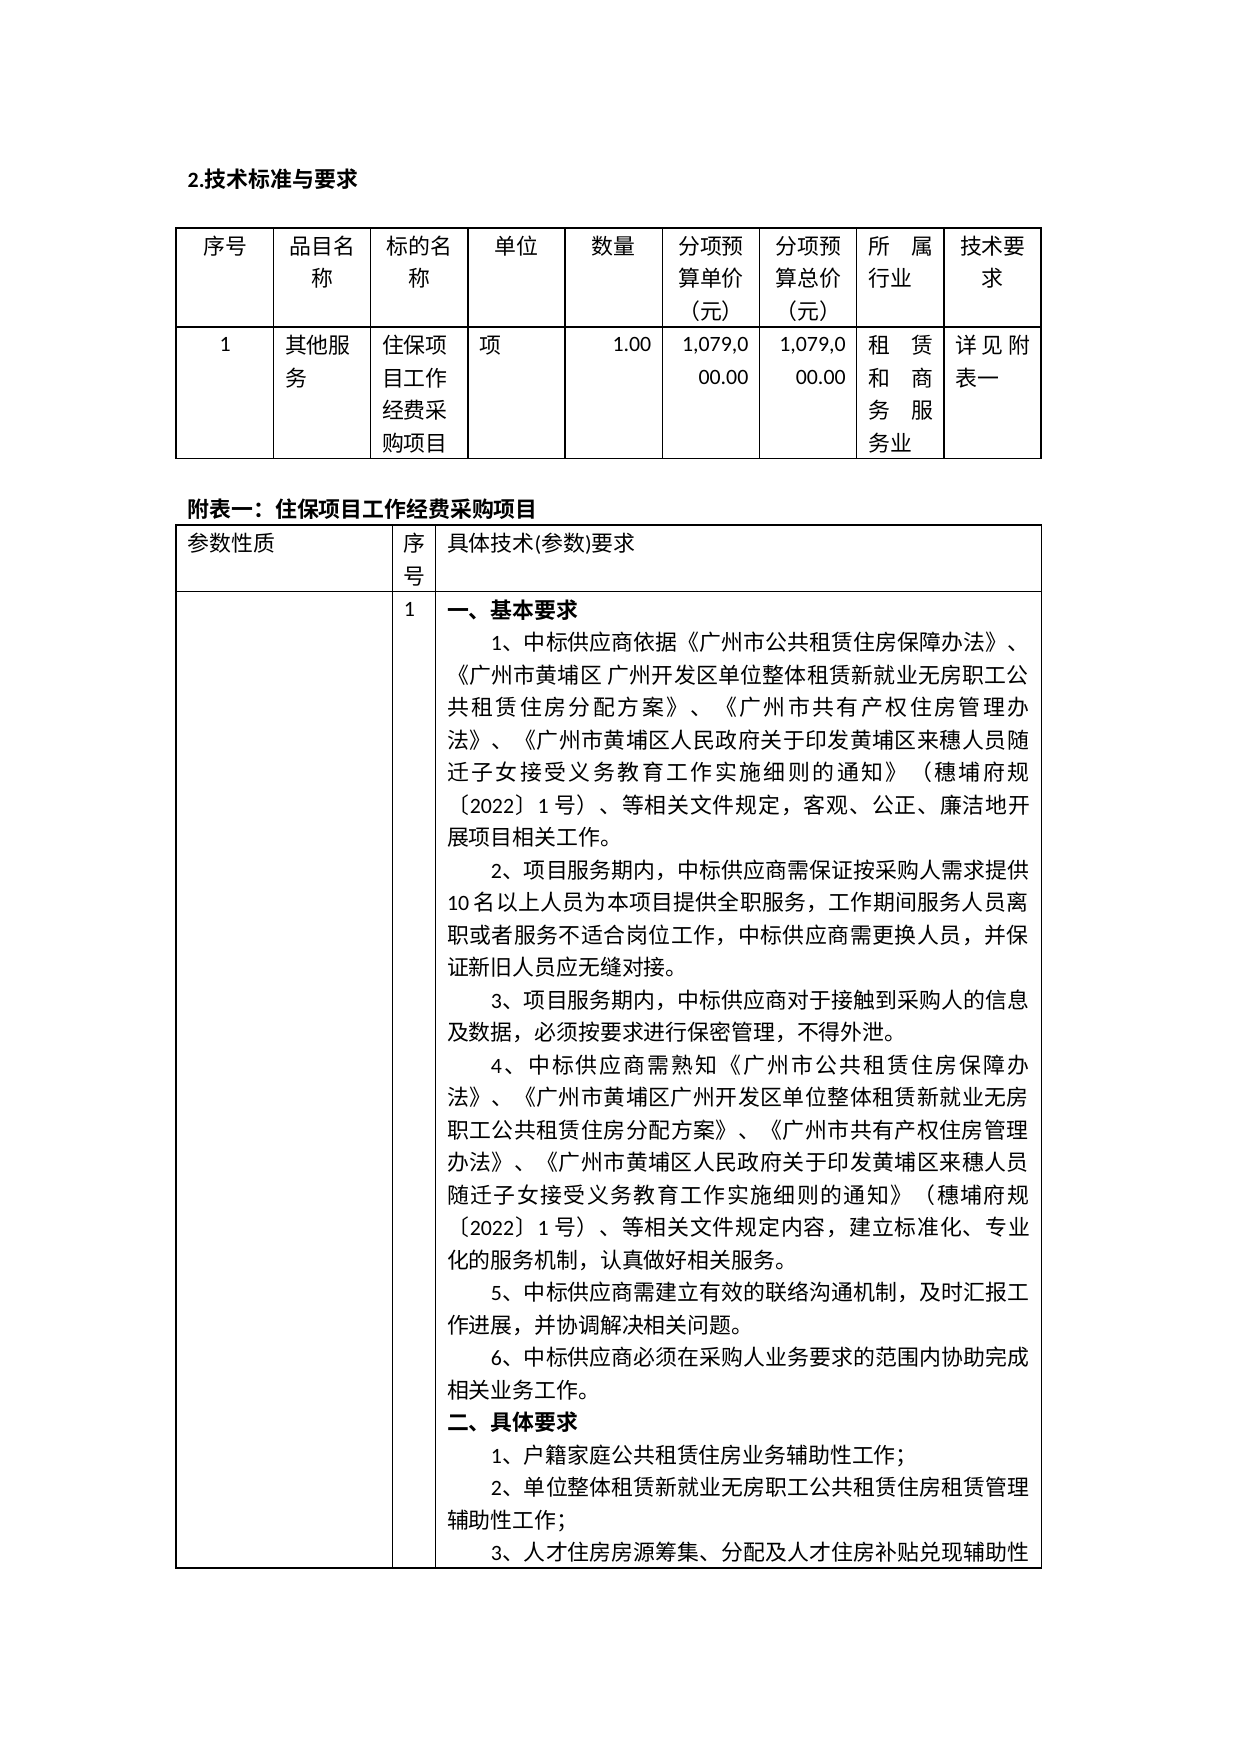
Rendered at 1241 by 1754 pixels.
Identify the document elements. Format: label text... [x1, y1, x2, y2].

table_header 分项预算单价（元） [663, 229, 759, 326]
table_header 分项预算总价（元） [760, 229, 856, 326]
table_header 序号 [177, 229, 273, 326]
table_cell 住保项目工作经费采购项目 [371, 328, 467, 458]
table_header 标的名称 [371, 229, 467, 326]
table_header 技术要求 [945, 229, 1040, 326]
text 附表一：住保项目工作经费采购项目 [187, 492, 1053, 524]
table_cell 1 [177, 328, 273, 458]
table_header 所属行业 [857, 229, 943, 326]
table_cell 其他服务 [274, 328, 370, 458]
table_cell [177, 592, 392, 1567]
table_cell 详见附表一 [945, 328, 1040, 458]
table_header 序号 [393, 526, 435, 591]
table_header 具体技术(参数)要求 [436, 526, 1041, 591]
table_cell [436, 592, 1041, 1567]
table_cell 1,079,000.00 [663, 328, 759, 458]
table_cell 1.00 [566, 328, 662, 458]
text 2.技术标准与要求 [187, 162, 1053, 194]
table_header 数量 [566, 229, 662, 326]
table_cell 租赁和商务服务业 [857, 328, 943, 458]
table_header 单位 [469, 229, 564, 326]
table_cell 项 [469, 328, 564, 458]
table_header 品目名称 [274, 229, 370, 326]
table_cell 1,079,000.00 [760, 328, 856, 458]
table_header 参数性质 [177, 526, 392, 591]
table_cell 1 [393, 592, 435, 1567]
